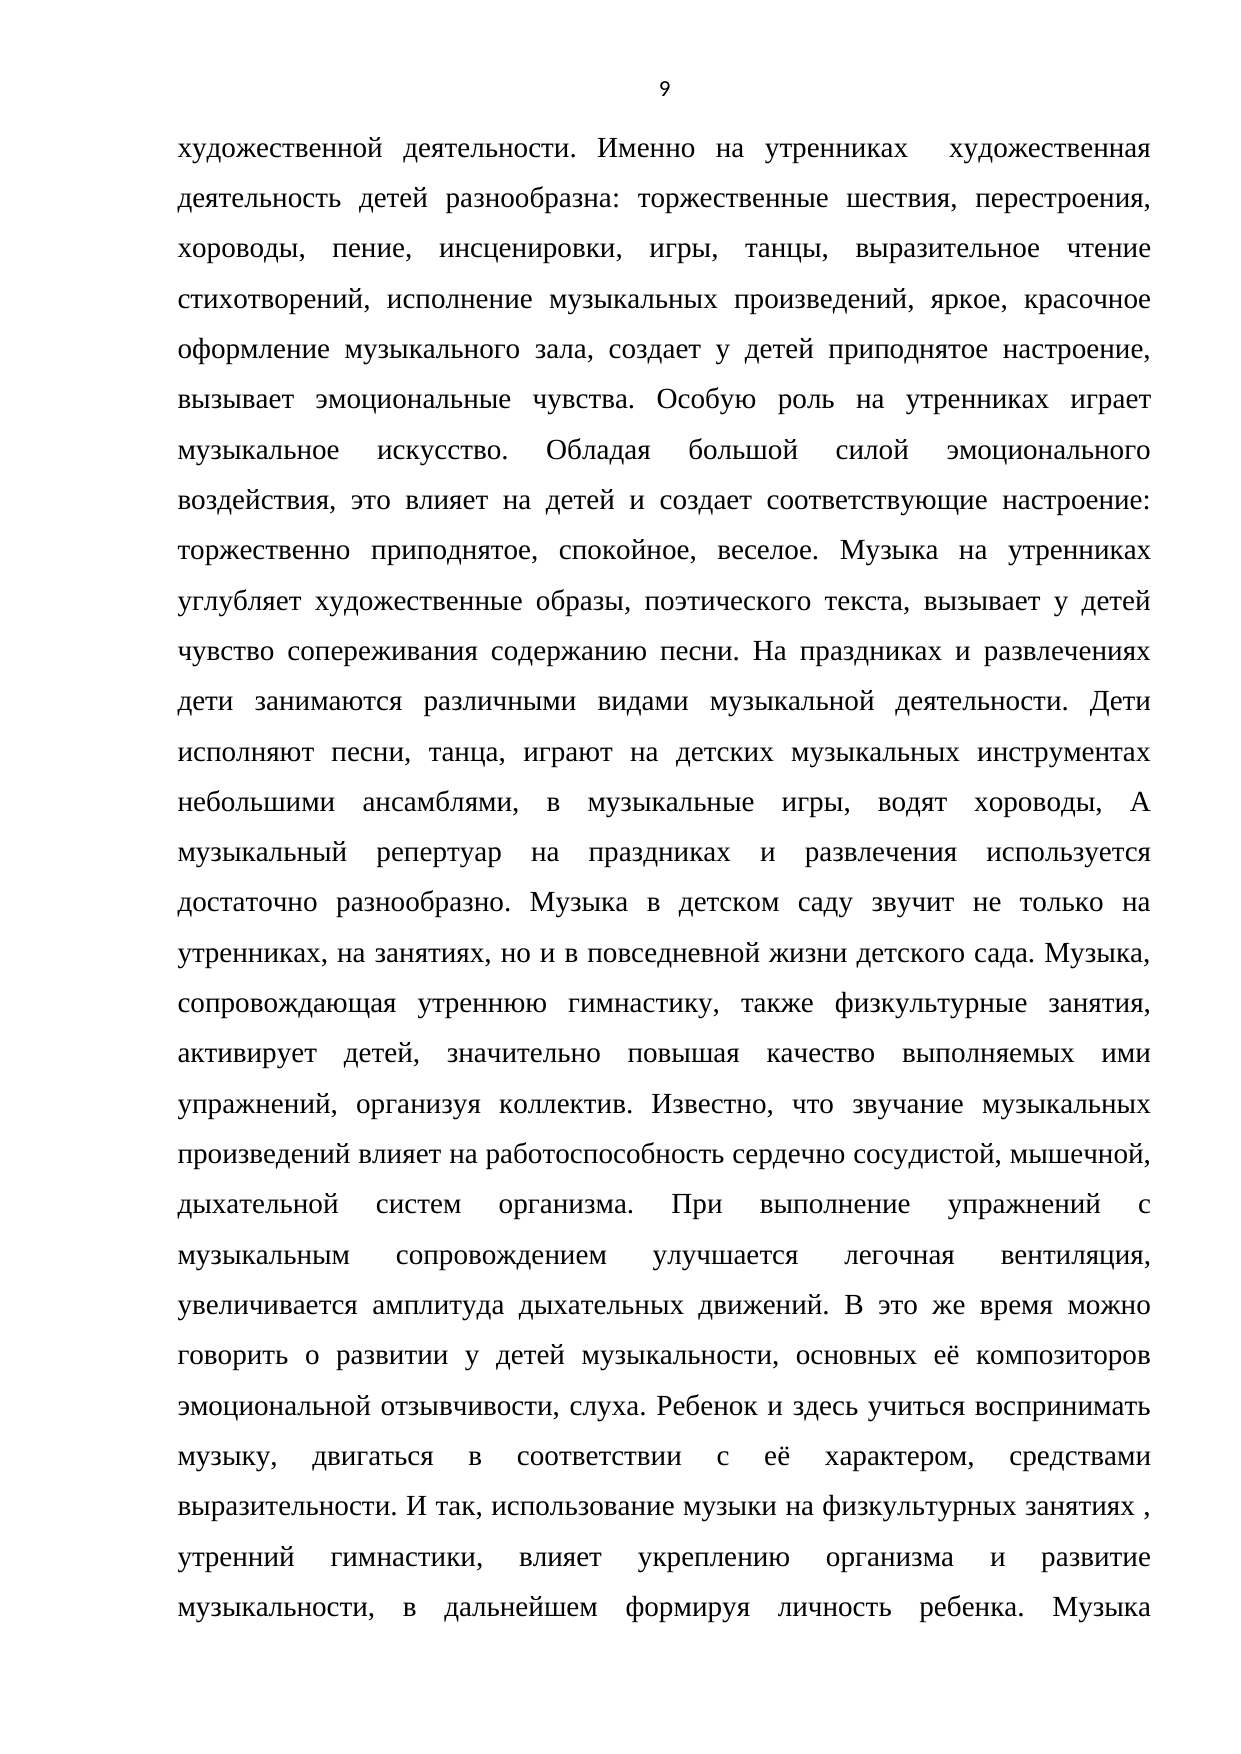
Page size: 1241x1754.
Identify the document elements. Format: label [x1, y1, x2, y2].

text [177, 130, 1152, 1622]
